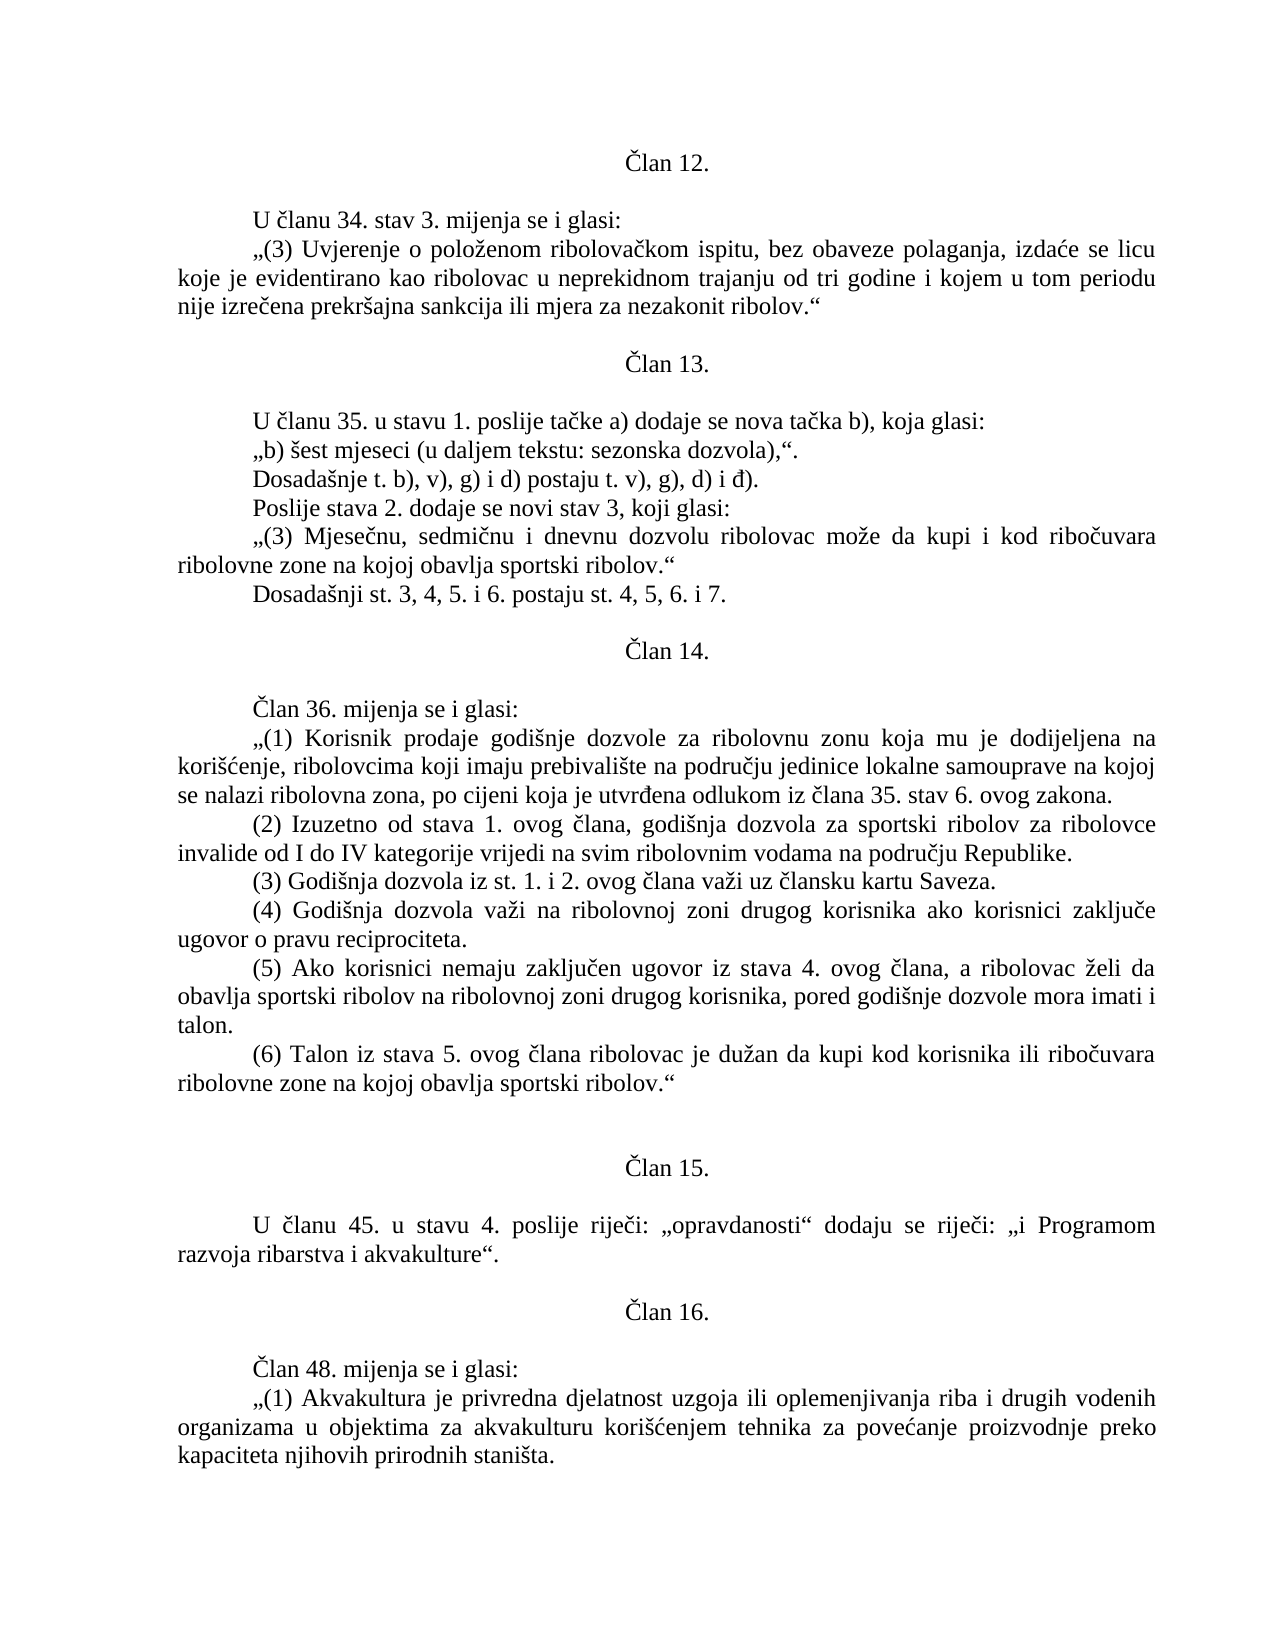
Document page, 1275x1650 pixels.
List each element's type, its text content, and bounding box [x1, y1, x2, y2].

text Član 36. mijenja se i glasi: [177, 694, 1157, 723]
text Član 14. [177, 636, 1157, 665]
text U članu 34. stav 3. mijenja se i glasi: [177, 205, 1157, 234]
text Dosadašnji st. 3, 4, 5. i 6. postaju st. 4, 5, 6. i 7. [177, 579, 1157, 608]
text „(1) Korisnik prodaje godišnje dozvole za ribolovnu zonu koja mu je dodijeljena na korišćenje, ribolovcima koji imaju prebivalište na području jedinice lokalne samouprave na kojoj se nalazi ribolovna zona, po cijeni koja je utvrđena odlukom iz člana 35. stav 6. ovog zakona. [177, 723, 1157, 809]
text (4) Godišnja dozvola važi na ribolovnoj zoni drugog korisnika ako korisnici zaključe ugovor o pravu reciprociteta. [177, 895, 1157, 953]
text (5) Ako korisnici nemaju zaključen ugovor iz stava 4. ovog člana, a ribolovac želi da obavlja sportski ribolov na ribolovnoj zoni drugog korisnika, pored godišnje dozvole mora imati i talon. [177, 953, 1157, 1039]
text Član 15. [177, 1153, 1157, 1182]
text Član 16. [177, 1297, 1157, 1326]
text Član 48. mijenja se i glasi: [177, 1354, 1157, 1383]
text (3) Godišnja dozvola iz st. 1. i 2. ovog člana važi uz člansku kartu Saveza. [177, 866, 1157, 895]
text Član 12. [177, 148, 1157, 176]
text (2) Izuzetno od stava 1. ovog člana, godišnja dozvola za sportski ribolov za ribolovce invalide od I do IV kategorije vrijedi na svim ribolovnim vodama na području Republike. [177, 809, 1157, 866]
text U članu 35. u stavu 1. poslije tačke a) dodaje se nova tačka b), koja glasi: [177, 406, 1157, 435]
text „b) šest mjeseci (u daljem tekstu: sezonska dozvola),“. [177, 435, 1157, 464]
text Poslije stava 2. dodaje se novi stav 3, koji glasi: [177, 493, 1157, 521]
text Član 13. [177, 349, 1157, 378]
text (6) Talon iz stava 5. ovog člana ribolovac je dužan da kupi kod korisnika ili ribočuvara ribolovne zone na kojoj obavlja sportski ribolov.“ [177, 1039, 1157, 1096]
text „(3) Uvjerenje o položenom ribolovačkom ispitu, bez obaveze polaganja, izdaće se licu koje je evidentirano kao ribolovac u neprekidnom trajanju od tri godine i kojem u tom periodu nije izrečena prekršajna sankcija ili mjera za nezakonit ribolov.“ [177, 234, 1157, 320]
text „(1) Akvakultura je privredna djelatnost uzgoja ili oplemenjivanja riba i drugih vodenih organizama u objektima za akvakulturu korišćenjem tehnika za povećanje proizvodnje preko kapaciteta njihovih prirodnih staništa. [177, 1383, 1157, 1469]
text „(3) Mjesečnu, sedmičnu i dnevnu dozvolu ribolovac može da kupi i kod ribočuvara ribolovne zone na kojoj obavlja sportski ribolov.“ [177, 521, 1157, 579]
text U članu 45. u stavu 4. poslije riječi: „opravdanosti“ dodaju se riječi: „i Programom razvoja ribarstva i akvakulture“. [177, 1211, 1157, 1268]
text Dosadašnje t. b), v), g) i d) postaju t. v), g), d) i đ). [177, 464, 1157, 493]
